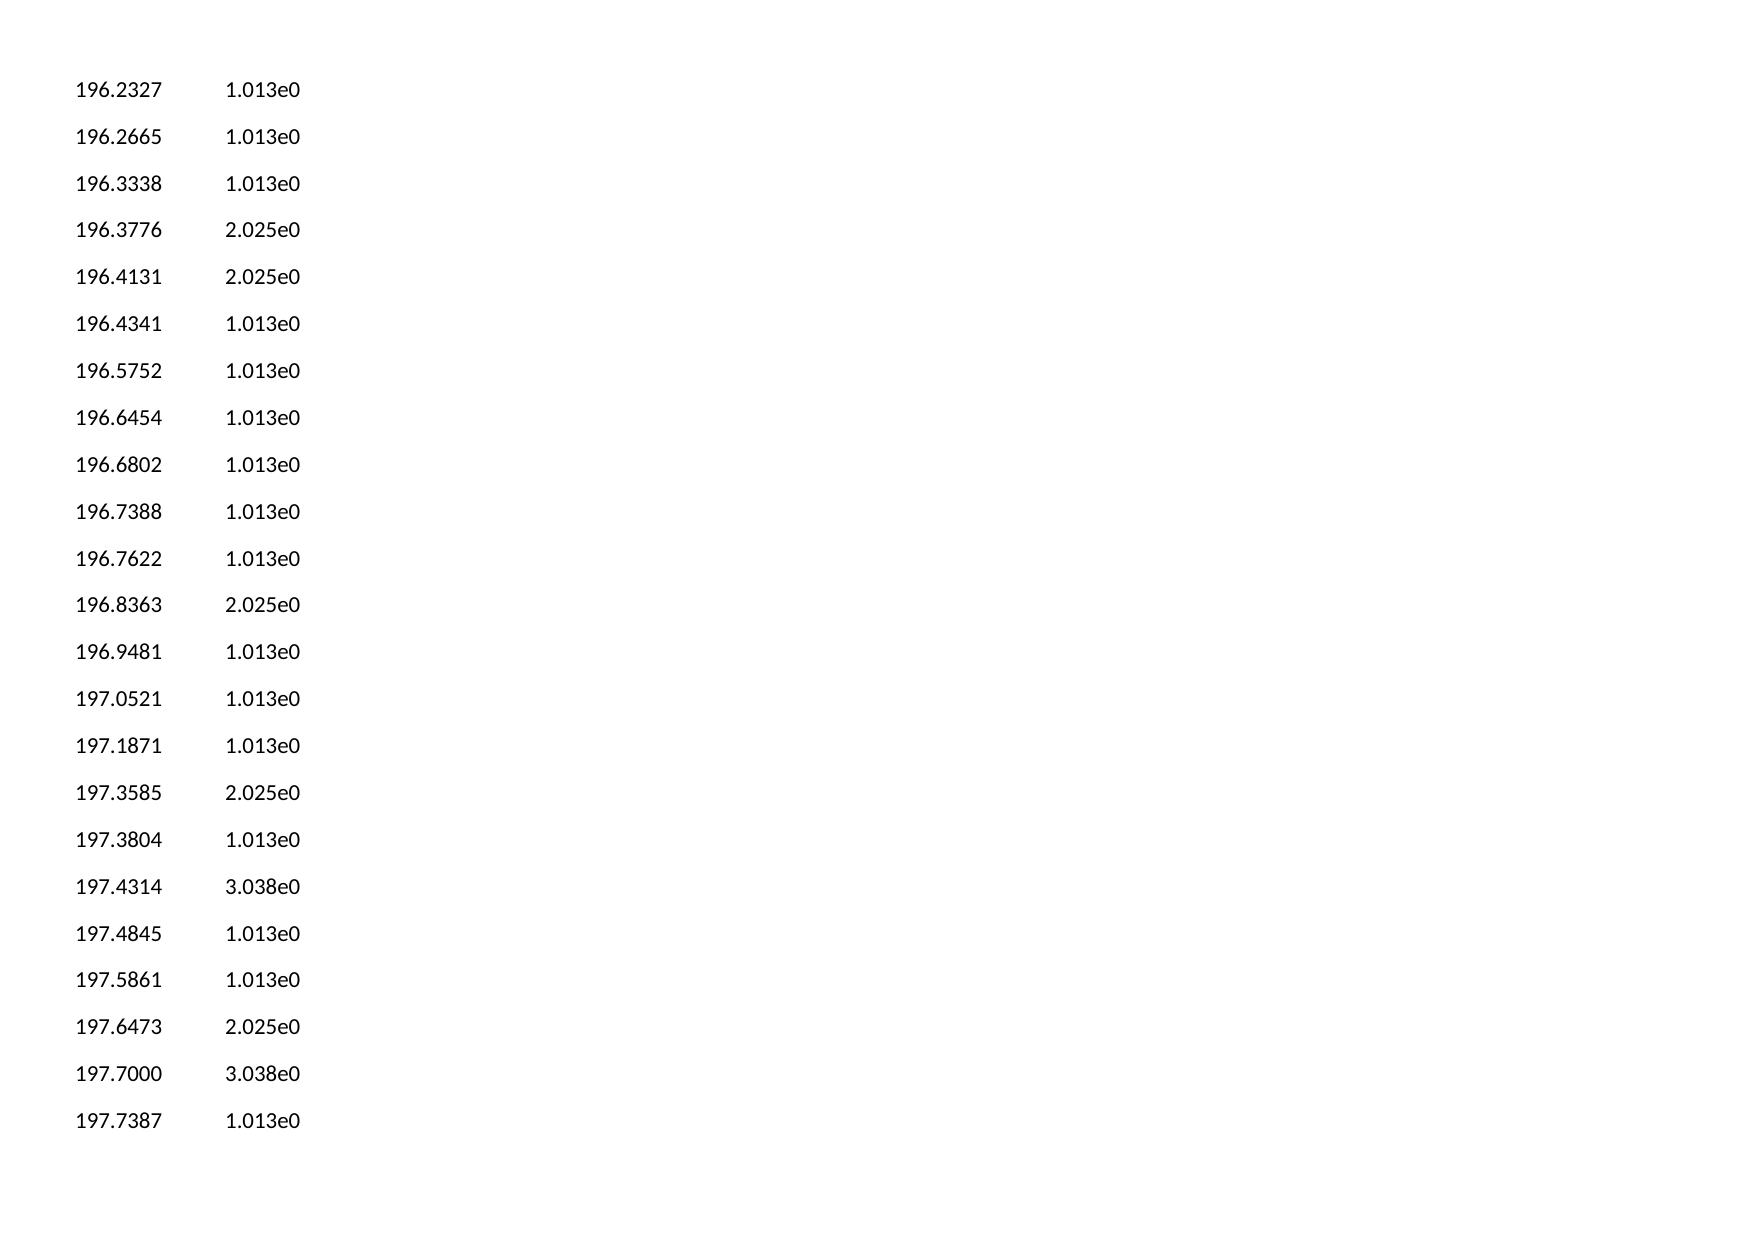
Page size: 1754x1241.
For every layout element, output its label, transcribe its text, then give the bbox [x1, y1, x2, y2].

text 197.1871 1.013e0 [75, 731, 1679, 759]
text 196.5752 1.013e0 [75, 356, 1679, 384]
text 196.6454 1.013e0 [75, 403, 1679, 431]
text 197.4845 1.013e0 [75, 919, 1679, 947]
text 196.2665 1.013e0 [75, 122, 1679, 150]
text 196.4341 1.013e0 [75, 309, 1679, 337]
text 196.7622 1.013e0 [75, 544, 1679, 572]
text 197.5861 1.013e0 [75, 966, 1679, 994]
text 196.7388 1.013e0 [75, 497, 1679, 525]
text 196.4131 2.025e0 [75, 262, 1679, 291]
text 196.9481 1.013e0 [75, 637, 1679, 666]
text 197.7387 1.013e0 [75, 1106, 1679, 1134]
text 196.3338 1.013e0 [75, 169, 1679, 197]
text 197.6473 2.025e0 [75, 1012, 1679, 1041]
text 197.3585 2.025e0 [75, 778, 1679, 806]
text 197.7000 3.038e0 [75, 1059, 1679, 1087]
text 196.8363 2.025e0 [75, 591, 1679, 619]
text 196.2327 1.013e0 [75, 75, 1679, 103]
text 196.3776 2.025e0 [75, 216, 1679, 244]
text 197.0521 1.013e0 [75, 684, 1679, 712]
text 197.3804 1.013e0 [75, 825, 1679, 853]
text 196.6802 1.013e0 [75, 450, 1679, 478]
text 197.4314 3.038e0 [75, 872, 1679, 900]
